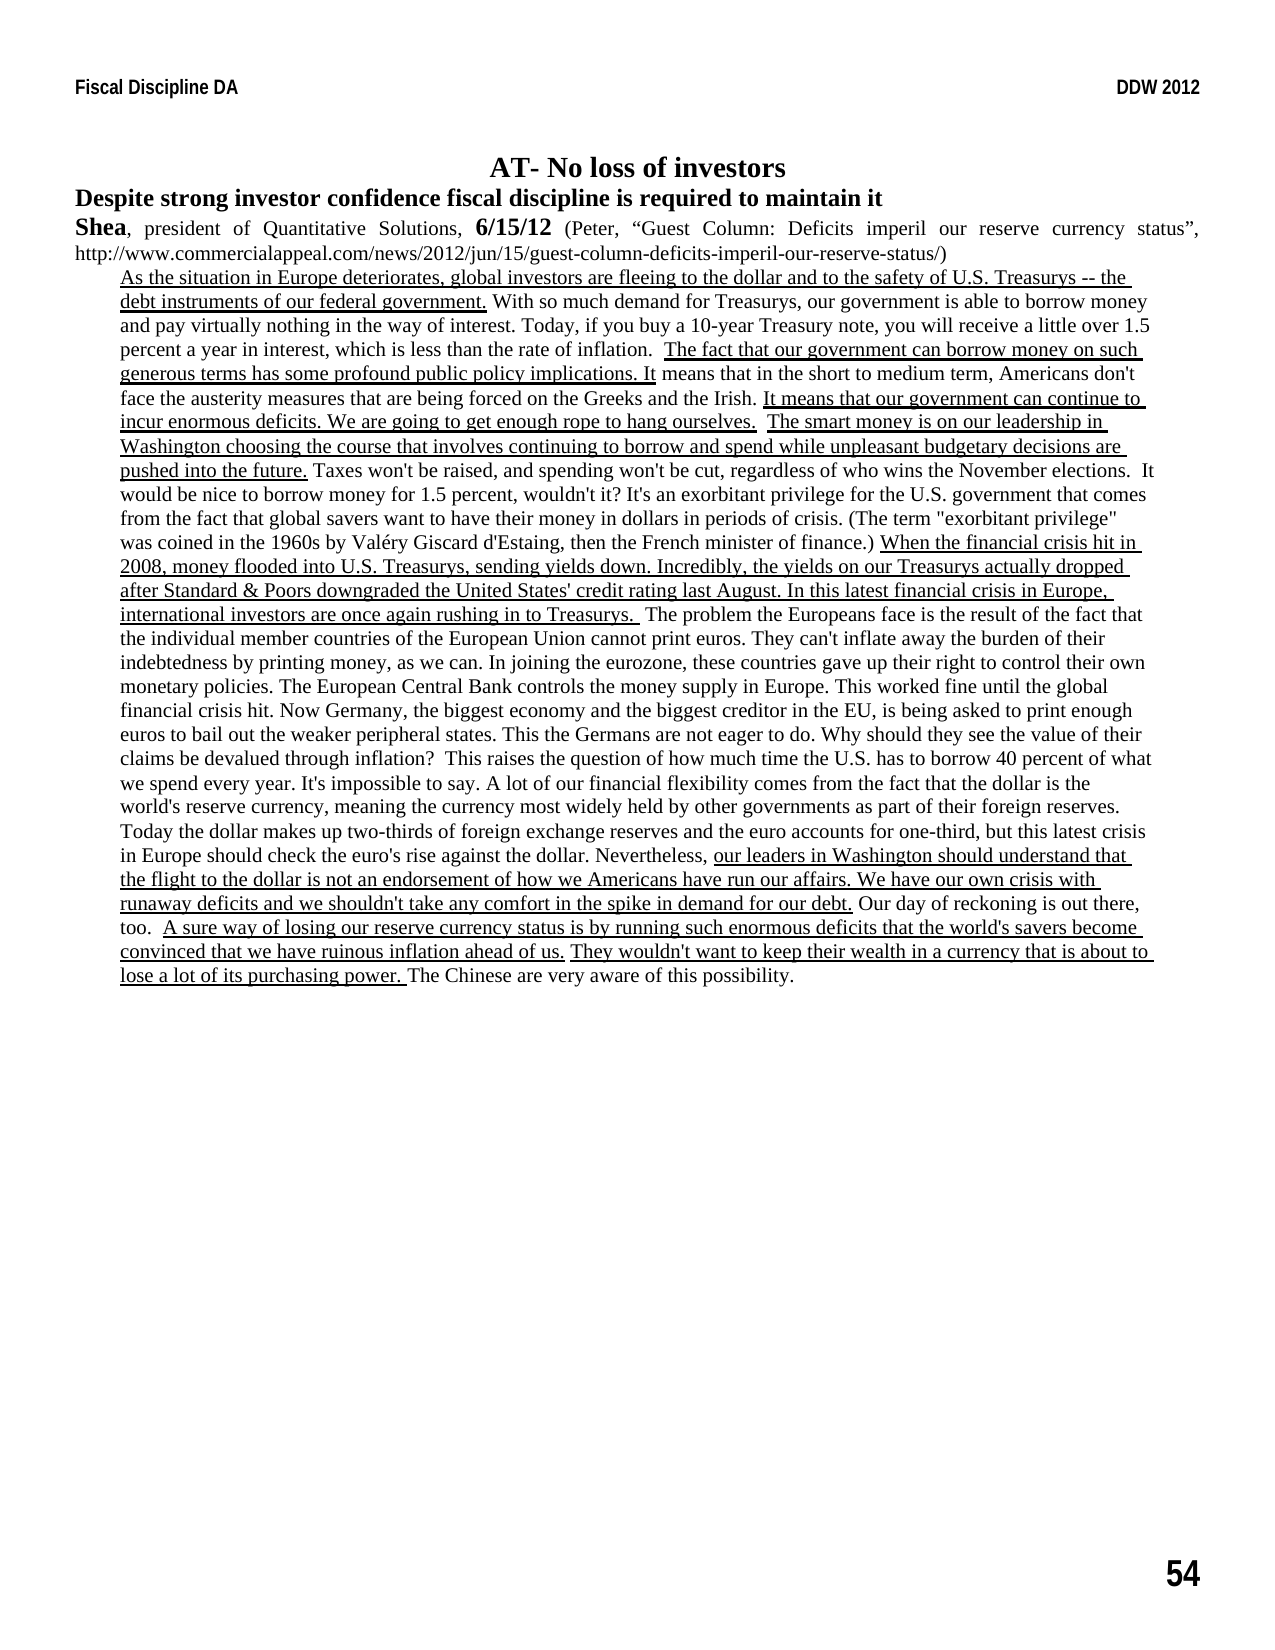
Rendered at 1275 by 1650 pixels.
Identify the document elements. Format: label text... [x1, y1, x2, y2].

text Shea, president of Quantitative Solutions, 6/15/12 (Peter, “Guest Column: Deficits imperil our reserve currency status”, http://www.commercialappeal.com/news/2012/jun/15/guest-column-deficits-imperil-our-reserve-status/) [75, 212, 1200, 265]
text Despite strong investor confidence fiscal discipline is required to maintain it [75, 183, 1200, 212]
subtitle AT- No loss of investors [75, 150, 1200, 183]
text As the situation in Europe deteriorates, global investors are fleeing to the dollar and to the safety of U.S. Treasurys -- the debt instruments of our federal government. With so much demand for Treasurys, our government is able to borrow money and pay virtually nothing in the way of interest. Today, if you buy a 10-year Treasury note, you will receive a little over 1.5 percent a year in interest, which is less than the rate of inflation. The fact that our government can borrow money on such generous terms has some profound public policy implications. It means that in the short to medium term, Americans don't face the austerity measures that are being forced on the Greeks and the Irish. It means that our government can continue to incur enormous deficits. We are going to get enough rope to hang ourselves. The smart money is on our leadership in Washington choosing the course that involves continuing to borrow and spend while unpleasant budgetary decisions are pushed into the future. Taxes won't be raised, and spending won't be cut, regardless of who wins the November elections. It would be nice to borrow money for 1.5 percent, wouldn't it? It's an exorbitant privilege for the U.S. government that comes from the fact that global savers want to have their money in dollars in periods of crisis. (The term "exorbitant privilege" was coined in the 1960s by Valéry Giscard d'Estaing, then the French minister of finance.) When the financial crisis hit in 2008, money flooded into U.S. Treasurys, sending yields down. Incredibly, the yields on our Treasurys actually dropped after Standard & Poors downgraded the United States' credit rating last August. In this latest financial crisis in Europe, international investors are once again rushing in to Treasurys. The problem the Europeans face is the result of the fact that the individual member countries of the European Union cannot print euros. They can't inflate away the burden of their indebtedness by printing money, as we can. In joining the eurozone, these countries gave up their right to control their own monetary policies. The European Central Bank controls the money supply in Europe. This worked fine until the global financial crisis hit. Now Germany, the biggest economy and the biggest creditor in the EU, is being asked to print enough euros to bail out the weaker peripheral states. This the Germans are not eager to do. Why should they see the value of their claims be devalued through inflation? This raises the question of how much time the U.S. has to borrow 40 percent of what we spend every year. It's impossible to say. A lot of our financial flexibility comes from the fact that the dollar is the world's reserve currency, meaning the currency most widely held by other governments as part of their foreign reserves. Today the dollar makes up two-thirds of foreign exchange reserves and the euro accounts for one-third, but this latest crisis in Europe should check the euro's rise against the dollar. Nevertheless, our leaders in Washington should understand that the flight to the dollar is not an endorsement of how we Americans have run our affairs. We have our own crisis with runaway deficits and we shouldn't take any comfort in the spike in demand for our debt. Our day of reckoning is out there, too. A sure way of losing our reserve currency status is by running such enormous deficits that the world's savers become convinced that we have ruinous inflation ahead of us. They wouldn't want to keep their wealth in a currency that is about to lose a lot of its purchasing power. The Chinese are very aware of this possibility. [120, 265, 1155, 987]
